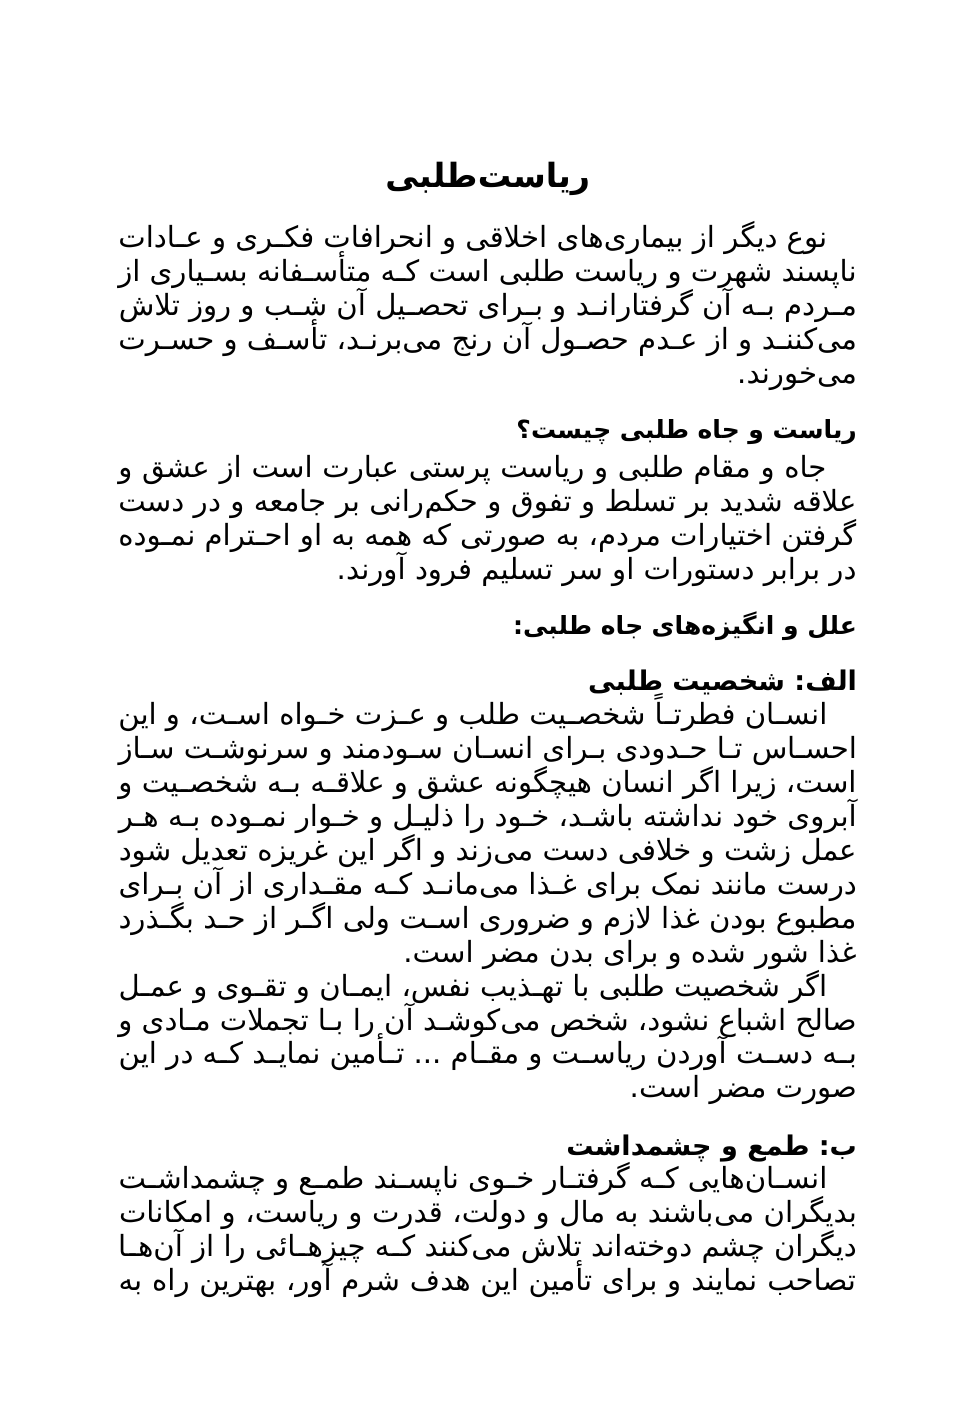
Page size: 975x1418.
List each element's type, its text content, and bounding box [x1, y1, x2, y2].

text علل و انگیزه‌های جاه طلبی: [118, 612, 857, 641]
text جاه و مقام طلبی و ریاست پرستی عبارت است از عشق و علاقه شدید بر تسلط و تفوق و حکم‌رانی بر جامعه و در دست گرفتن اختیارات مردم، به صورتی که همه به او احترام نموده در برابر دستورات او سر تسلیم فرود آورند. [118, 451, 857, 587]
text ریاست و جاه طلبی چیست؟ [118, 415, 857, 444]
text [118, 1161, 857, 1297]
text اگر شخصیت طلبی با تهذیب نفس، ایمان و تقوی و عمل صالح اشباع نشود، شخص می‌کوشد آن را با تجملات مادی و به دست آوردن ریاست و مقام ... تأمین نماید که در این صورت مضر است. [118, 969, 857, 1105]
text ب: طمع و چشمداشت [118, 1130, 857, 1161]
text الف: شخصیت طلبی [118, 666, 857, 697]
text ریاست‌طلبی [118, 157, 857, 196]
text انسان فطرتاً شخصیت طلب و عزت خواه است، و این احساس تا حدودی برای انسان سودمند و سرنوشت ساز است، زیرا اگر انسان هیچگونه عشق و علاقه به شخصیت و آبروی خود نداشته باشد، خود را ذلیل و خوار نموده به هر عمل زشت و خلافی دست می‌زند و اگر این غریزه تعدیل شود درست مانند نمک برای غذا می‌ماند که مقداری از آن برای مطبوع بودن غذا لازم و ضروری است ولی اگر از حد بگذرد غذا شور شده و برای بدن مضر است. [118, 697, 857, 969]
text نوع دیگر از بیماری‌های اخلاقی و انحرافات فکری و عادات ناپسند شهرت و ریاست طلبی است که متأسفانه بسیاری از مردم به آن گرفتار‌اند و برای تحصیل آن شب و روز تلاش می‌کنند و از عدم حصول آن رنج می‌برند،‌ تأسف و حسرت می‌خورند. [118, 221, 857, 390]
